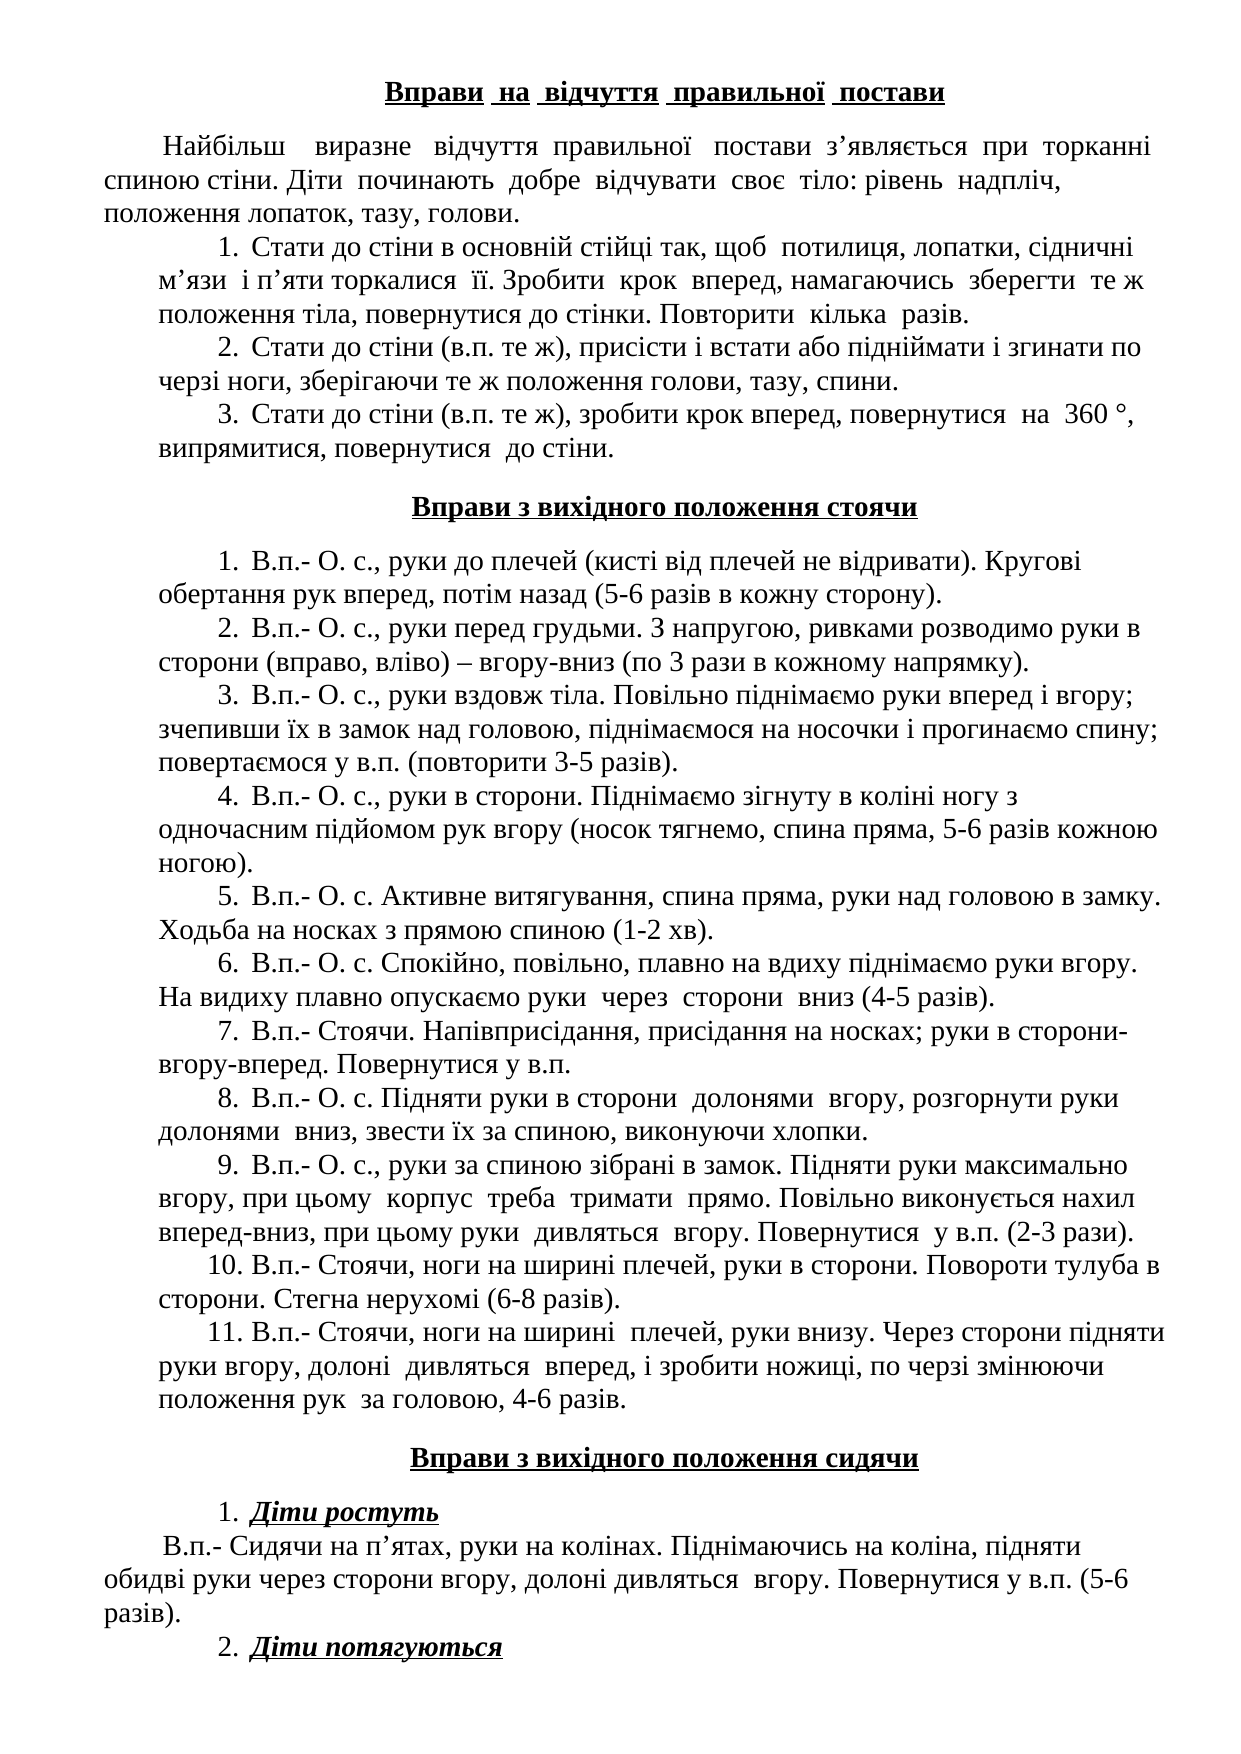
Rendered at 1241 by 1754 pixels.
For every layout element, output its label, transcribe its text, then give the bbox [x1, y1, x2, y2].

text Вправи на відчуття правильної постави [103, 74, 1167, 107]
list Стати до стіни в основній стійці так, щоб потилиця, лопатки, сідничні м’язи і п’яти торкалися її. Зробити крок вперед, намагаючись зберегти те ж положення тіла, повернутися до стінки. Повторити кілька разів. [158, 229, 1167, 329]
list В.п.- О. с., руки перед грудьми. З напругою, ривками розводимо руки в сторони (вправо, вліво) – вгору-вниз (по 3 рази в кожному напрямку). [158, 610, 1167, 677]
list В.п.- О. с. Спокійно, повільно, плавно на вдиху піднімаємо руки вгору. На видиху плавно опускаємо руки через сторони вниз (4-5 разів). [158, 946, 1167, 1013]
list Діти ростуть [158, 1494, 1167, 1528]
list В.п.- О. с. Активне витягування, спина пряма, руки над головою в замку. Ходьба на носках з прямою спиною (1-2 хв). [158, 878, 1167, 946]
list Стати до стіни (в.п. те ж), присісти і встати або підніймати і згинати по черзі ноги, зберігаючи те ж положення голови, тазу, спини. [158, 329, 1167, 397]
text Вправи з вихідного положення стоячи [103, 489, 1167, 522]
text Найбільш виразне відчуття правильної постави з’являється при торканні спиною стіни. Діти починають добре відчувати своє тіло: рівень надпліч, положення лопаток, тазу, голови. [103, 128, 1167, 229]
list В.п.- О. с., руки в сторони. Піднімаємо зігнуту в коліні ногу з одночасним підйомом рук вгору (носок тягнемо, спина пряма, 5-6 разів кожною ногою). [158, 778, 1167, 878]
list В.п.- Стоячи. Напівприсідання, присідання на носках; руки в сторони-вгору-вперед. Повернутися у в.п. [158, 1013, 1167, 1080]
text Вправи з вихідного положення сидячи [103, 1440, 1167, 1474]
list Стати до стіни (в.п. те ж), зробити крок вперед, повернутися на 360 °, випрямитися, повернутися до стіни. [158, 397, 1167, 464]
list В.п.- О. с., руки вздовж тіла. Повільно піднімаємо руки вперед і вгору; зчепивши їх в замок над головою, піднімаємося на носочки і прогинаємо спину; повертаємося у в.п. (повторити 3-5 разів). [158, 677, 1167, 778]
list В.п.- Стоячи, ноги на ширині плечей, руки в сторони. Повороти тулуба в сторони. Стегна нерухомі (6-8 разів). [158, 1247, 1167, 1314]
list В.п.- О. с., руки до плечей (кисті від плечей не відривати). Кругові обертання рук вперед, потім назад (5-6 разів в кожну сторону). [158, 543, 1167, 610]
list Діти потягуються [158, 1629, 1167, 1662]
list В.п.- О. с. Підняти руки в сторони долонями вгору, розгорнути руки долонями вниз, звести їх за спиною, виконуючи хлопки. [158, 1080, 1167, 1147]
list В.п.- Стоячи, ноги на ширині плечей, руки внизу. Через сторони підняти руки вгору, долоні дивляться вперед, і зробити ножиці, по черзі змінюючи положення рук за головою, 4-6 разів. [158, 1314, 1167, 1415]
text В.п.- Сидячи на п’ятах, руки на колінах. Піднімаючись на коліна, підняти обидві руки через сторони вгору, долоні дивляться вгору. Повернутися у в.п. (5-6 разів). [103, 1528, 1167, 1629]
list В.п.- О. с., руки за спиною зібрані в замок. Підняти руки максимально вгору, при цьому корпус треба тримати прямо. Повільно виконується нахил вперед-вниз, при цьому руки дивляться вгору. Повернутися у в.п. (2-3 рази). [158, 1147, 1167, 1247]
